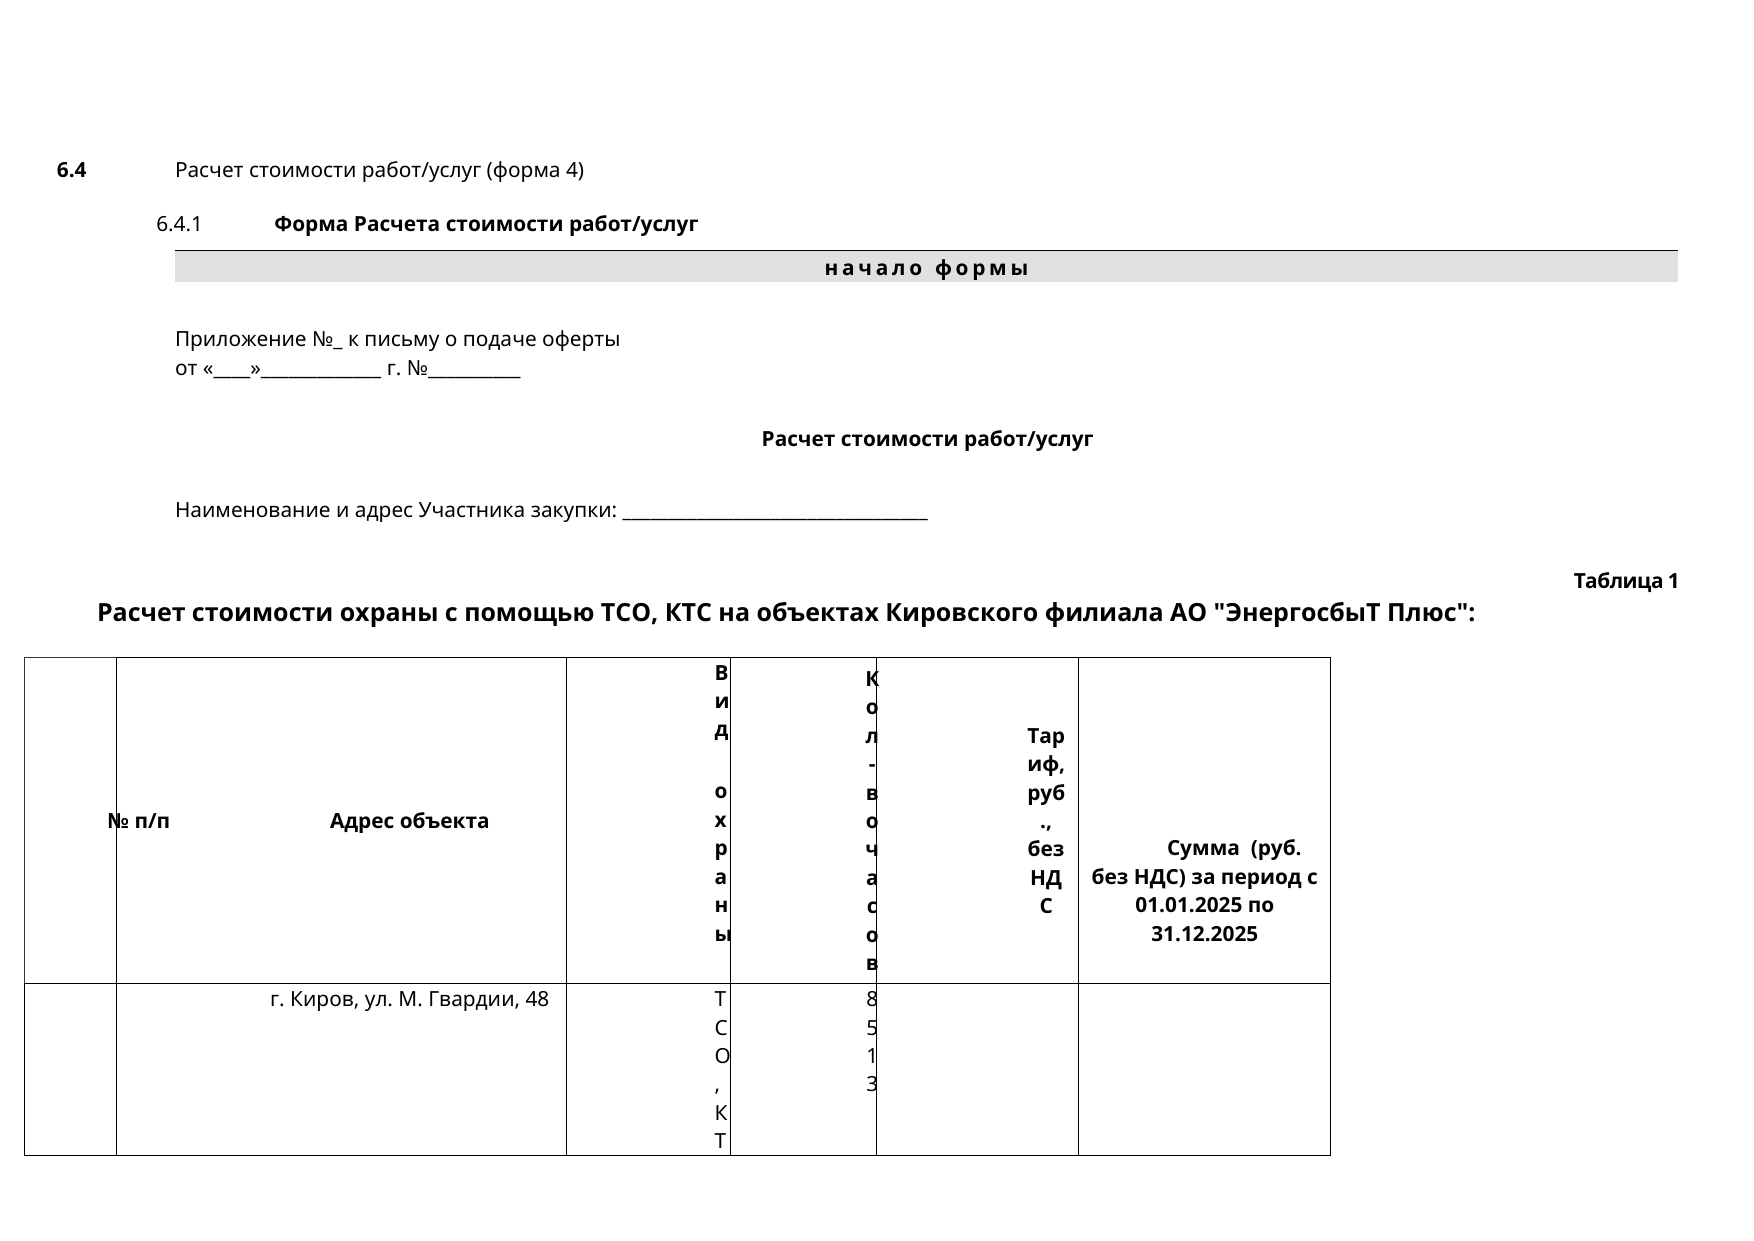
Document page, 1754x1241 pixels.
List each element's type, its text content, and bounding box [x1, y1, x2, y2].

text Приложение №_ к письму о подаче оферты от «____»_____________ г. №__________ [175, 324, 1680, 381]
text Расчет стоимости охраны с помощью ТСО, КТС на объектах Кировского филиала АО "ЭнергосбыТ Плюс": [38, 594, 1680, 628]
table_cell [567, 947, 730, 983]
text Расчет стоимости работ/услуг [175, 424, 1680, 452]
text Таблица 1 [38, 566, 1680, 594]
table_cell 8513 [731, 984, 876, 1155]
text Наименование и адрес Участника закупки: _________________________________ [175, 495, 1680, 523]
table_header Сумма (руб. без НДС) за период с 01.01.2025 по 31.12.2025 [1079, 658, 1330, 947]
table_header Адрес объекта [117, 658, 566, 983]
text начало формы [175, 251, 1678, 282]
table_cell [1079, 984, 1330, 1155]
table_header Вид охраны [567, 658, 730, 947]
table_cell [1079, 947, 1330, 983]
subtitle Расчет стоимости работ/услуг (форма 4) [57, 156, 1680, 184]
table_header Тариф, руб., без НДС [877, 658, 1078, 983]
table_cell 1 [25, 984, 116, 1155]
table_cell ТСО,КТС [567, 984, 730, 1155]
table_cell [117, 984, 566, 1155]
table_header № п/п [25, 658, 116, 983]
table_cell [877, 984, 1078, 1155]
table_header Кол-во часов [731, 658, 876, 983]
list Форма Расчета стоимости работ/услуг [156, 209, 1680, 237]
